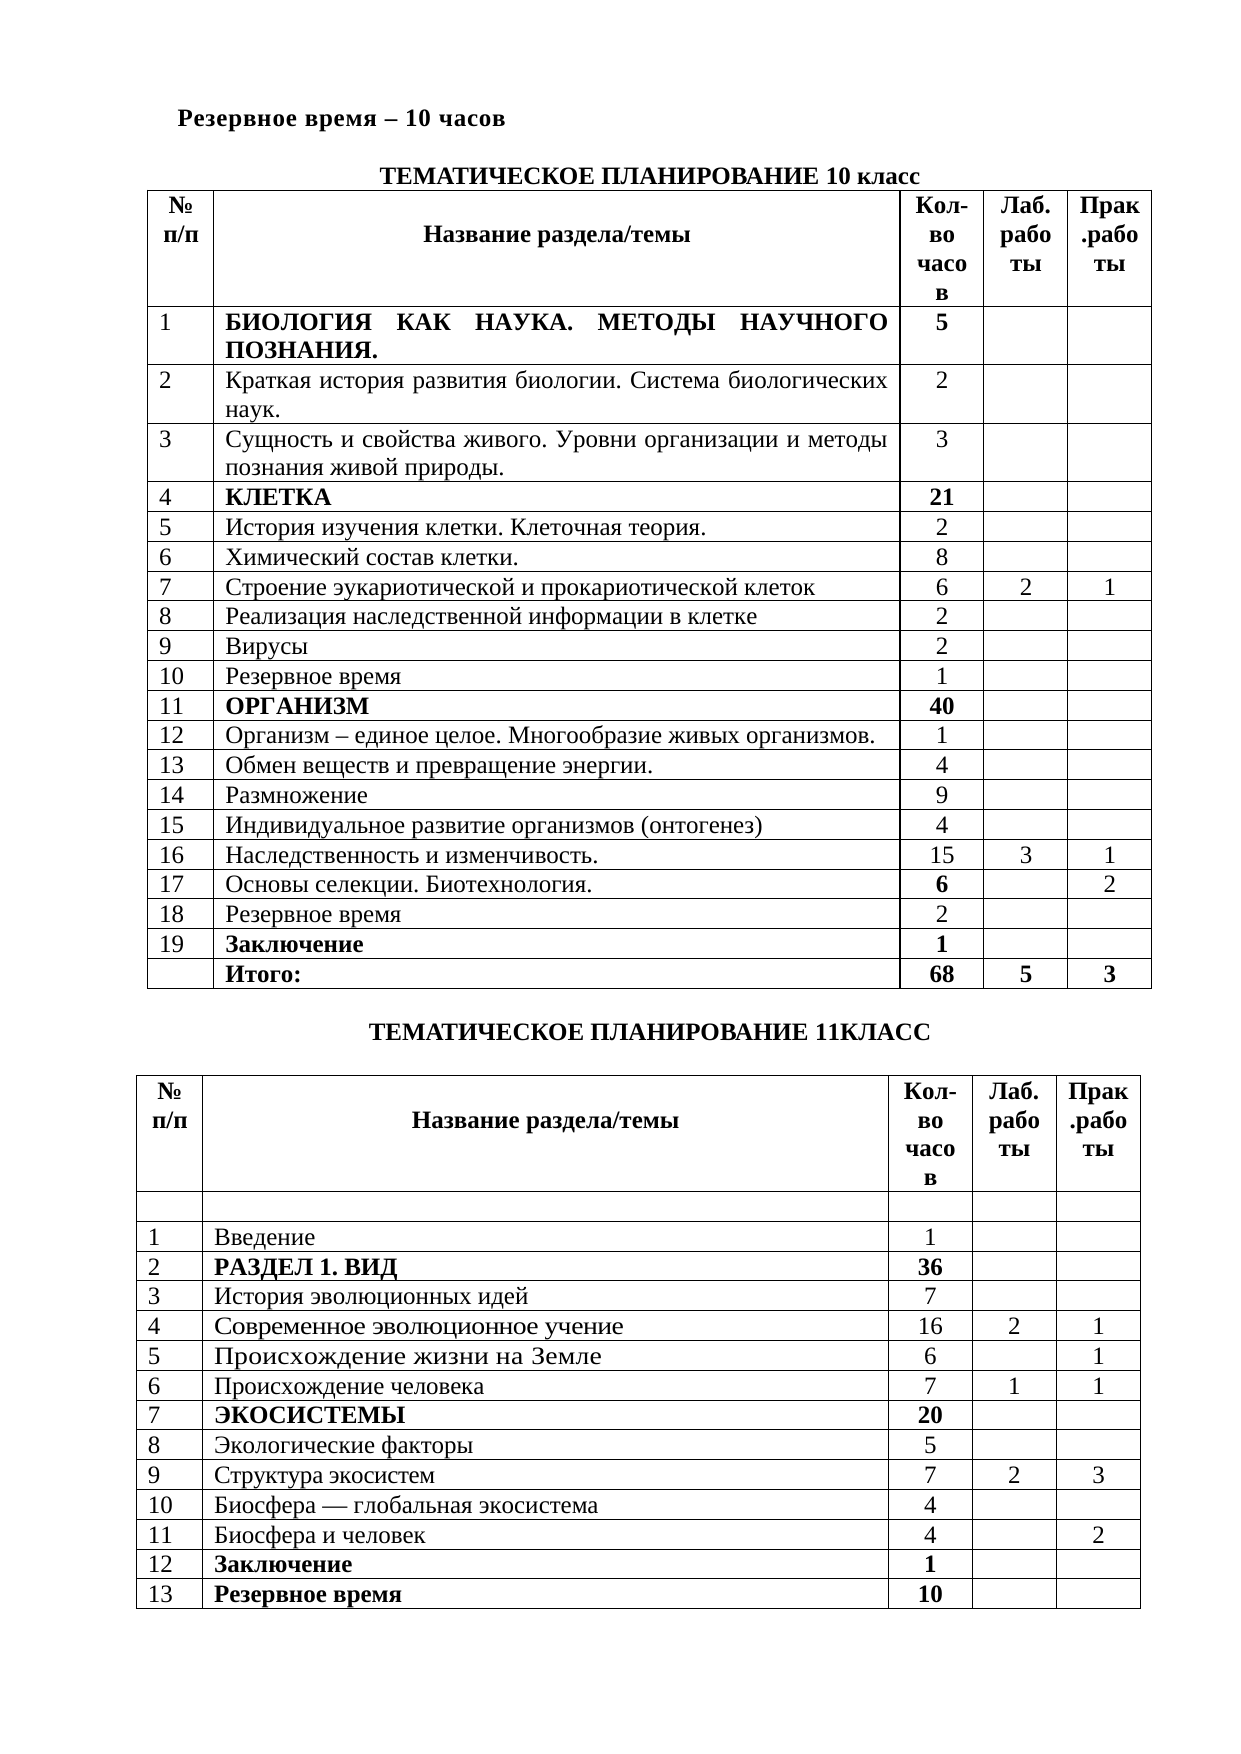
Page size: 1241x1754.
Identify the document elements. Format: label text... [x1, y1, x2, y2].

table_cell [984, 631, 1067, 660]
table_cell [1068, 810, 1151, 839]
table_cell 11 [148, 691, 213, 719]
table_cell 1 [889, 1222, 972, 1251]
table_cell 5 [137, 1341, 202, 1370]
table_cell [984, 691, 1067, 719]
table_cell 4 [137, 1311, 202, 1340]
table_cell Резервное время [214, 661, 899, 690]
table_cell [973, 1341, 1056, 1370]
table_cell [1068, 482, 1151, 511]
table_cell [1057, 1579, 1140, 1608]
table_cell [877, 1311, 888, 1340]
table_cell 1 [1057, 1371, 1140, 1399]
table_cell 9 [901, 780, 983, 809]
table_cell 5 [901, 307, 983, 364]
table_cell 8 [137, 1430, 202, 1459]
table_cell 3 [1068, 959, 1151, 988]
table_cell 2 [901, 512, 983, 541]
table_cell Вирусы [214, 631, 899, 660]
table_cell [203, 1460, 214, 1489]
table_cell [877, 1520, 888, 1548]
table_cell Экологические факторы [203, 1430, 888, 1459]
table_cell 1 [1057, 1311, 1140, 1340]
table_cell 5 [148, 512, 213, 541]
table_cell [973, 1401, 1056, 1429]
table_cell 3 [137, 1281, 202, 1310]
table_cell РАЗДЕЛ 1. ВИД [203, 1252, 888, 1280]
table_cell Реализация наследственной информации в клетке [214, 601, 899, 630]
table_cell 4 [889, 1490, 972, 1519]
table_cell 2 [1068, 870, 1151, 898]
table_cell [973, 1550, 1056, 1578]
table_cell 7 [889, 1371, 972, 1399]
table_cell 14 [148, 780, 213, 809]
table_cell [1057, 1490, 1140, 1519]
table_header Лаб. работы [984, 191, 1067, 306]
table_cell [984, 929, 1067, 958]
table_cell 7 [889, 1460, 972, 1489]
table_cell [973, 1520, 1056, 1548]
table_cell 8 [901, 542, 983, 571]
table_cell ЭКОСИСТЕМЫ [203, 1401, 888, 1429]
table_cell Заключение [214, 929, 899, 958]
table_cell [1068, 780, 1151, 809]
table_cell 3 [148, 424, 213, 481]
table_cell 4 [148, 482, 213, 511]
table_cell [1068, 750, 1151, 779]
table_cell [1068, 601, 1151, 630]
table_cell 36 [889, 1252, 972, 1280]
table_cell 7 [137, 1401, 202, 1429]
table_cell 2 [901, 899, 983, 928]
table_cell 12 [137, 1550, 202, 1578]
table_cell [1068, 424, 1151, 481]
table_cell Биосфера — глобальная экосистема [203, 1490, 888, 1519]
table_cell [1068, 365, 1151, 423]
table_cell 8 [148, 601, 213, 630]
table_cell 1 [1057, 1341, 1140, 1370]
table_cell Резервное время [214, 899, 899, 928]
table_cell [1068, 307, 1151, 364]
table_cell 18 [148, 899, 213, 928]
table_cell [1057, 1430, 1140, 1459]
table_cell 9 [137, 1460, 202, 1489]
table_cell [984, 482, 1067, 511]
table_cell 13 [148, 750, 213, 779]
table_cell Введение [203, 1222, 888, 1251]
table_cell [1057, 1252, 1140, 1280]
table_cell [973, 1281, 1056, 1310]
table_cell 6 [901, 572, 983, 600]
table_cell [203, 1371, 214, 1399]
table_cell [984, 512, 1067, 541]
table_cell Заключение [203, 1550, 888, 1578]
table_cell [973, 1430, 1056, 1459]
table_cell 40 [901, 691, 983, 719]
table_cell [984, 661, 1067, 690]
table_cell [984, 780, 1067, 809]
table_cell 1 [901, 721, 983, 749]
table_cell 2 [901, 365, 983, 423]
table_cell [889, 1192, 972, 1221]
table_cell 6 [889, 1341, 972, 1370]
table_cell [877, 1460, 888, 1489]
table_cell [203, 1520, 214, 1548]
table_cell [1068, 691, 1151, 719]
table_cell История эволюционных идей [203, 1281, 888, 1310]
table_cell 1 [137, 1222, 202, 1251]
table_cell 1 [901, 661, 983, 690]
table_cell 1 [889, 1550, 972, 1578]
table_cell [1057, 1401, 1140, 1429]
table_cell [984, 542, 1067, 571]
table_cell КЛЕТКА [214, 482, 899, 511]
table_cell 16 [148, 840, 213, 868]
table_cell [984, 721, 1067, 749]
table_header Прак.работы [1057, 1076, 1140, 1191]
table_cell [984, 424, 1067, 481]
table_cell 2 [901, 631, 983, 660]
table_cell 15 [148, 810, 213, 839]
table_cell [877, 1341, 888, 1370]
table_cell [973, 1490, 1056, 1519]
table_cell 1 [148, 307, 213, 364]
table_cell ОРГАНИЗМ [214, 691, 899, 719]
table_cell 12 [148, 721, 213, 749]
table_header Название раздела/темы [203, 1076, 888, 1191]
table_cell 5 [984, 959, 1067, 988]
table_cell Строение эукариотической и прокариотической клеток [214, 572, 899, 600]
table_cell [203, 1192, 888, 1221]
table_cell Индивидуальное развитие организмов (онтогенез) [214, 810, 899, 839]
table_cell 1 [1068, 572, 1151, 600]
text ТЕМАТИЧЕСКОЕ ПЛАНИРОВАНИЕ 11КЛАСС [148, 1017, 1152, 1046]
table_cell [984, 899, 1067, 928]
table_header Прак.работы [1068, 191, 1151, 306]
table_cell Размножение [214, 780, 899, 809]
table_cell История изучения клетки. Клеточная теория. [214, 512, 899, 541]
table_cell Наследственность и изменчивость. [214, 840, 899, 868]
table_cell Итого: [214, 959, 899, 988]
text Резервное время – 10 часов [148, 103, 1152, 132]
table_cell [984, 601, 1067, 630]
table_cell 6 [137, 1371, 202, 1399]
table_cell [984, 870, 1067, 898]
table_cell 3 [901, 424, 983, 481]
table_cell [1068, 512, 1151, 541]
table_cell [1057, 1550, 1140, 1578]
table_cell 11 [137, 1520, 202, 1548]
table_cell БИОЛОГИЯ КАК НАУКА. МЕТОДЫ НАУЧНОГО ПОЗНАНИЯ. [214, 307, 899, 364]
table_header Лаб. работы [973, 1076, 1056, 1191]
table_cell 21 [901, 482, 983, 511]
table_cell [984, 810, 1067, 839]
table_cell [973, 1222, 1056, 1251]
table_cell [137, 1192, 202, 1221]
table_cell Обмен веществ и превращение энергии. [214, 750, 899, 779]
table_cell 10 [889, 1579, 972, 1608]
table_cell 2 [984, 572, 1067, 600]
table_cell [973, 1579, 1056, 1608]
table_cell [1068, 721, 1151, 749]
table_cell [984, 365, 1067, 423]
table_cell 2 [148, 365, 213, 423]
table_cell [984, 307, 1067, 364]
table_cell Основы селекции. Биотехнология. [214, 870, 899, 898]
table_header Кол-во часов [889, 1076, 972, 1191]
table_cell [973, 1252, 1056, 1280]
table_cell 1 [901, 929, 983, 958]
table_cell [1068, 661, 1151, 690]
table_cell 1 [973, 1371, 1056, 1399]
table_header № п/п [137, 1076, 202, 1191]
table_cell 4 [889, 1520, 972, 1548]
table_cell 2 [137, 1252, 202, 1280]
table_cell 3 [984, 840, 1067, 868]
table_cell [1057, 1281, 1140, 1310]
table_header Название раздела/темы [214, 191, 899, 306]
table_cell [1068, 929, 1151, 958]
table_cell [148, 959, 213, 988]
table_cell Резервное время [203, 1579, 888, 1608]
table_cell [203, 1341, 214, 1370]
table_cell 13 [137, 1579, 202, 1608]
table_cell 7 [889, 1281, 972, 1310]
table_cell 10 [137, 1490, 202, 1519]
table_cell [1057, 1222, 1140, 1251]
table_cell 6 [148, 542, 213, 571]
table_cell [1068, 631, 1151, 660]
table_cell 4 [901, 750, 983, 779]
table_cell 2 [973, 1460, 1056, 1489]
table_cell 19 [148, 929, 213, 958]
table_cell [1057, 1192, 1140, 1221]
table_cell [1068, 542, 1151, 571]
table_cell Химический состав клетки. [214, 542, 899, 571]
table_cell [984, 750, 1067, 779]
table_cell [1068, 899, 1151, 928]
table_cell 68 [901, 959, 983, 988]
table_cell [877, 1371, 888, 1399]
table_header Кол-во часов [901, 191, 983, 306]
table_cell 6 [901, 870, 983, 898]
table_cell 2 [973, 1311, 1056, 1340]
table_cell 10 [148, 661, 213, 690]
table_cell 1 [1068, 840, 1151, 868]
table_cell 15 [901, 840, 983, 868]
text ТЕМАТИЧЕСКОЕ ПЛАНИРОВАНИЕ 10 класс [148, 161, 1152, 189]
table_cell [973, 1192, 1056, 1221]
table_cell 4 [901, 810, 983, 839]
table_cell Организм – единое целое. Многообразие живых организмов. [214, 721, 899, 749]
table_cell 9 [148, 631, 213, 660]
table_cell 20 [889, 1401, 972, 1429]
table_cell Сущность и свойства живого. Уровни организации и методы познания живой природы. [214, 424, 899, 481]
table_cell 2 [1057, 1520, 1140, 1548]
table_cell 2 [901, 601, 983, 630]
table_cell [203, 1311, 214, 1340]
table_cell Краткая история развития биологии. Система биологических наук. [214, 365, 899, 423]
table_cell 16 [889, 1311, 972, 1340]
table_cell 7 [148, 572, 213, 600]
table_cell 3 [1057, 1460, 1140, 1489]
table_cell 5 [889, 1430, 972, 1459]
table_header № п/п [148, 191, 213, 306]
table_cell 17 [148, 870, 213, 898]
